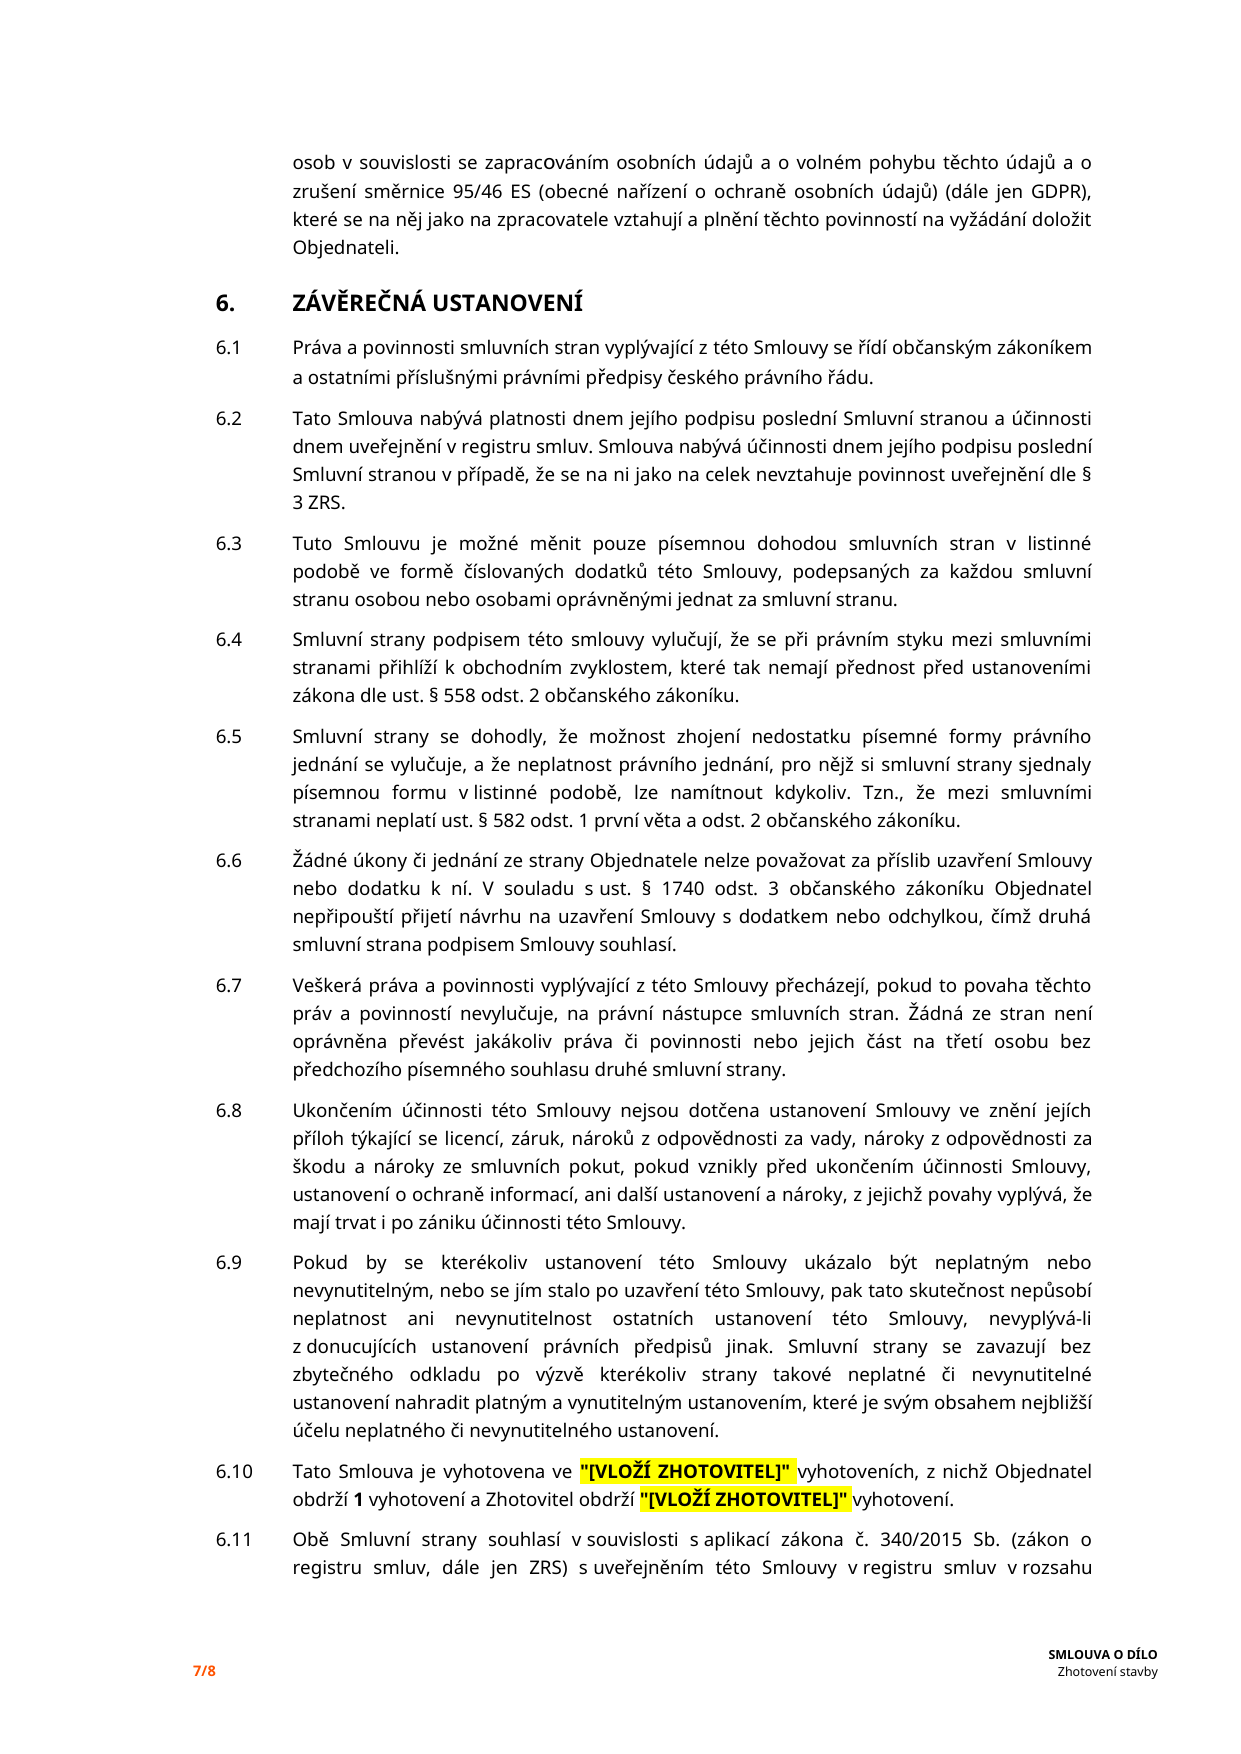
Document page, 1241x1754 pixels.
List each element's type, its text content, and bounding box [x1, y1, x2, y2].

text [216, 1527, 1093, 1580]
text ZÁVĚREČNÁ USTANOVENÍ [216, 287, 1093, 318]
text Veškerá práva a povinnosti vyplývající z této Smlouvy přecházejí, pokud to povaha těchto práv a povinností nevylučuje, na právní nástupce smluvních stran. Žádná ze stran není oprávněna převést jakákoliv práva či povinnosti nebo jejich část na třetí osobu bez předchozího písemného souhlasu druhé smluvní strany. [216, 972, 1093, 1082]
text Tato Smlouva nabývá platnosti dnem jejího podpisu poslední Smluvní stranou a účinnosti dnem uveřejnění v registru smluv. Smlouva nabývá účinnosti dnem jejího podpisu poslední Smluvní stranou v případě, že se na ni jako na celek nevztahuje povinnost uveřejnění dle § 3 ZRS. [216, 405, 1093, 515]
text Pokud by se kterékoliv ustanovení této Smlouvy ukázalo být neplatným nebo nevynutitelným, nebo se jím stalo po uzavření této Smlouvy, pak tato skutečnost nepůsobí neplatnost ani nevynutitelnost ostatních ustanovení této Smlouvy, nevyplývá-li z donucujících ustanovení právních předpisů jinak. Smluvní strany se zavazují bez zbytečného odkladu po výzvě kterékoliv strany takové neplatné či nevynutitelné ustanovení nahradit platným a vynutitelným ustanovením, které je svým obsahem nejbližší účelu neplatného či nevynutitelného ustanovení. [216, 1249, 1093, 1443]
text Žádné úkony či jednání ze strany Objednatele nelze považovat za příslib uzavření Smlouvy nebo dodatku k ní. V souladu s ust. § 1740 odst. 3 občanského zákoníku Objednatel nepřipouští přijetí návrhu na uzavření Smlouvy s dodatkem nebo odchylkou, čímž druhá smluvní strana podpisem Smlouvy souhlasí. [216, 848, 1093, 957]
text Smluvní strany se dohodly, že možnost zhojení nedostatku písemné formy právního jednání se vylučuje, a že neplatnost právního jednání, pro nějž si smluvní strany sjednaly písemnou formu v listinné podobě, lze namítnout kdykoliv. Tzn., že mezi smluvními stranami neplatí ust. § 582 odst. 1 první věta a odst. 2 občanského zákoníku. [216, 723, 1093, 833]
text Ukončením účinnosti této Smlouvy nejsou dotčena ustanovení Smlouvy ve znění jejích příloh týkající se licencí, záruk, nároků z odpovědnosti za vady, nároky z odpovědnosti za škodu a nároky ze smluvních pokut, pokud vznikly před ukončením účinnosti Smlouvy, ustanovení o ochraně informací, ani další ustanovení a nároky, z jejichž povahy vyplývá, že mají trvat i po zániku účinnosti této Smlouvy. [216, 1097, 1093, 1234]
text Tato Smlouva je vyhotovena ve vyhotoveních, z nichž Objednatel obdrží 1 vyhotovení a Zhotovitel obdrží vyhotovení. [216, 1458, 1093, 1512]
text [216, 147, 1093, 259]
text Tuto Smlouvu je možné měnit pouze písemnou dohodou smluvních stran v listinné podobě ve formě číslovaných dodatků této Smlouvy, podepsaných za každou smluvní stranu osobou nebo osobami oprávněnými jednat za smluvní stranu. [216, 530, 1093, 612]
text Smluvní strany podpisem této smlouvy vylučují, že se při právním styku mezi smluvními stranami přihlíží k obchodním zvyklostem, které tak nemají přednost před ustanoveními zákona dle ust. § 558 odst. 2 občanského zákoníku. [216, 627, 1093, 708]
text Práva a povinnosti smluvních stran vyplývající z této Smlouvy se řídí občanským zákoníkem a ostatními příslušnými právními předpisy českého právního řádu. [216, 334, 1093, 390]
